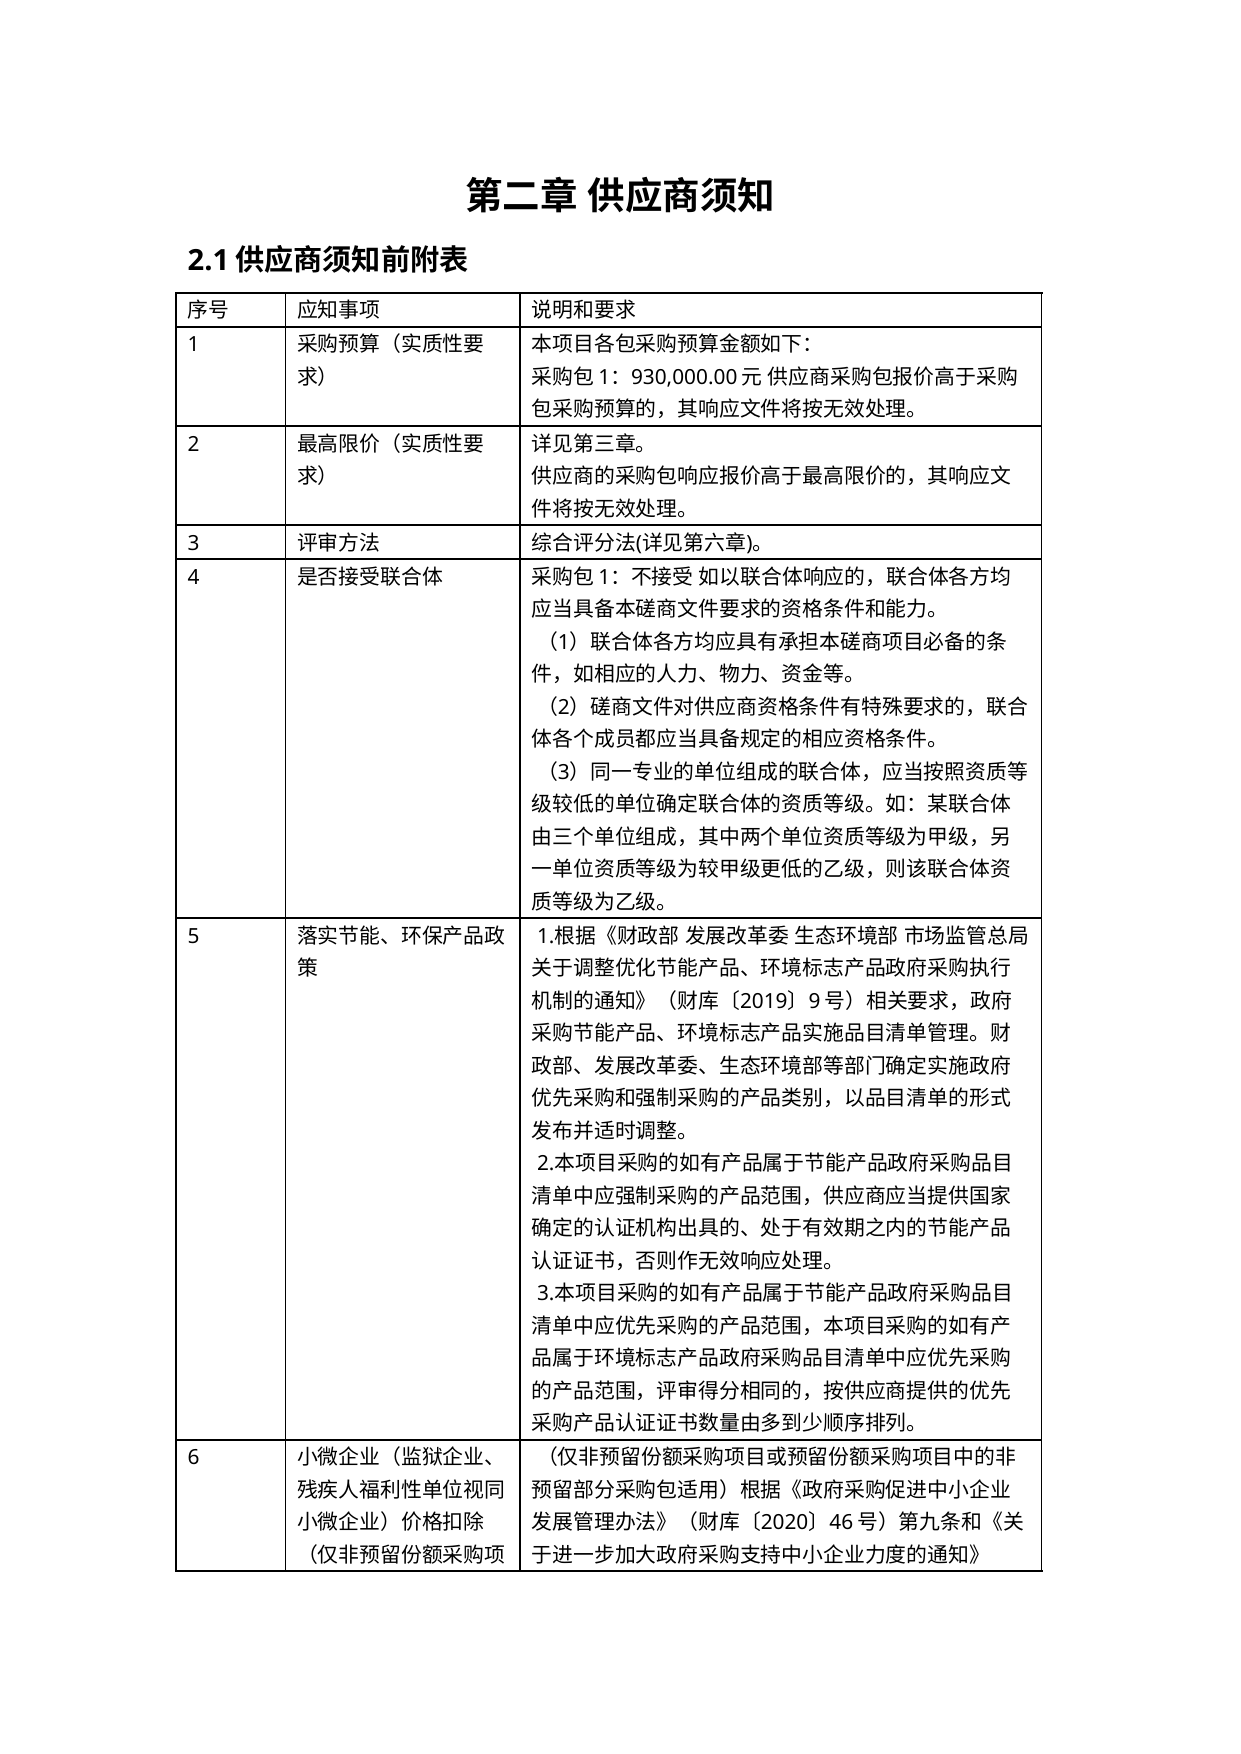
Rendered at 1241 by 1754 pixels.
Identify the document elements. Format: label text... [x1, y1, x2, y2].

table_cell 1 [177, 328, 285, 425]
table_cell 1.根据《财政部 发展改革委 生态环境部 市场监管总局关于调整优化节能产品、环境标志产品政府采购执行机制的通知》（财库〔2019〕9号）相关要求，政府采购节能产品、环境标志产品实施品目清单管理。财政部、发展改革委、生态环境部等部门确定实施政府优先采购和强制采购的产品类别，以品目清单的形式发布并适时调整。 2.本项目采购的如有产品属于节能产品政府采购品目清单中应强制采购的产品范围，供应商应当提供国家确定的认证机构出具的、处于有效期之内的节能产品认证证书，否则作无效响应处理。 3.本项目采购的如有产品属于节能产品政府采购品目清单中应优先采购的产品范围，本项目采购的如有产品属于环境标志产品政府采购品目清单中应优先采购的产品范围，评审得分相同的，按供应商提供的优先采购产品认证证书数量由多到少顺序排列。 [521, 919, 1041, 1439]
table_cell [286, 1441, 519, 1570]
table_cell 3 [177, 526, 285, 558]
table_cell 最高限价（实质性要求） [286, 427, 519, 524]
table_cell 采购预算（实质性要求） [286, 328, 519, 425]
table_cell 详见第三章。 供应商的采购包响应报价高于最高限价的，其响应文件将按无效处理。 [521, 427, 1041, 524]
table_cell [521, 1441, 1041, 1570]
table_cell 落实节能、环保产品政策 [286, 919, 519, 1439]
table_cell 采购包1：不接受 如以联合体响应的，联合体各方均应当具备本磋商文件要求的资格条件和能力。 （1）联合体各方均应具有承担本磋商项目必备的条件，如相应的人力、物力、资金等。 （2）磋商文件对供应商资格条件有特殊要求的，联合体各个成员都应当具备规定的相应资格条件。 （3）同一专业的单位组成的联合体，应当按照资质等级较低的单位确定联合体的资质等级。如：某联合体由三个单位组成，其中两个单位资质等级为甲级，另一单位资质等级为较甲级更低的乙级，则该联合体资质等级为乙级。 [521, 560, 1041, 917]
table_cell 评审方法 [286, 526, 519, 558]
table_cell 6 [177, 1441, 285, 1570]
table_header 说明和要求 [521, 294, 1041, 326]
table_header 序号 [177, 294, 285, 326]
table_cell 5 [177, 919, 285, 1439]
table_cell 本项目各包采购预算金额如下： 采购包1：930,000.00元 供应商采购包报价高于采购包采购预算的，其响应文件将按无效处理。 [521, 328, 1041, 425]
table_header 应知事项 [286, 294, 519, 326]
text 第二章 供应商须知 [187, 162, 1053, 227]
table_cell 4 [177, 560, 285, 917]
table_cell 是否接受联合体 [286, 560, 519, 917]
text 2.1供应商须知前附表 [187, 227, 1053, 292]
table_cell 综合评分法(详见第六章)。 [521, 526, 1041, 558]
table_cell 2 [177, 427, 285, 524]
